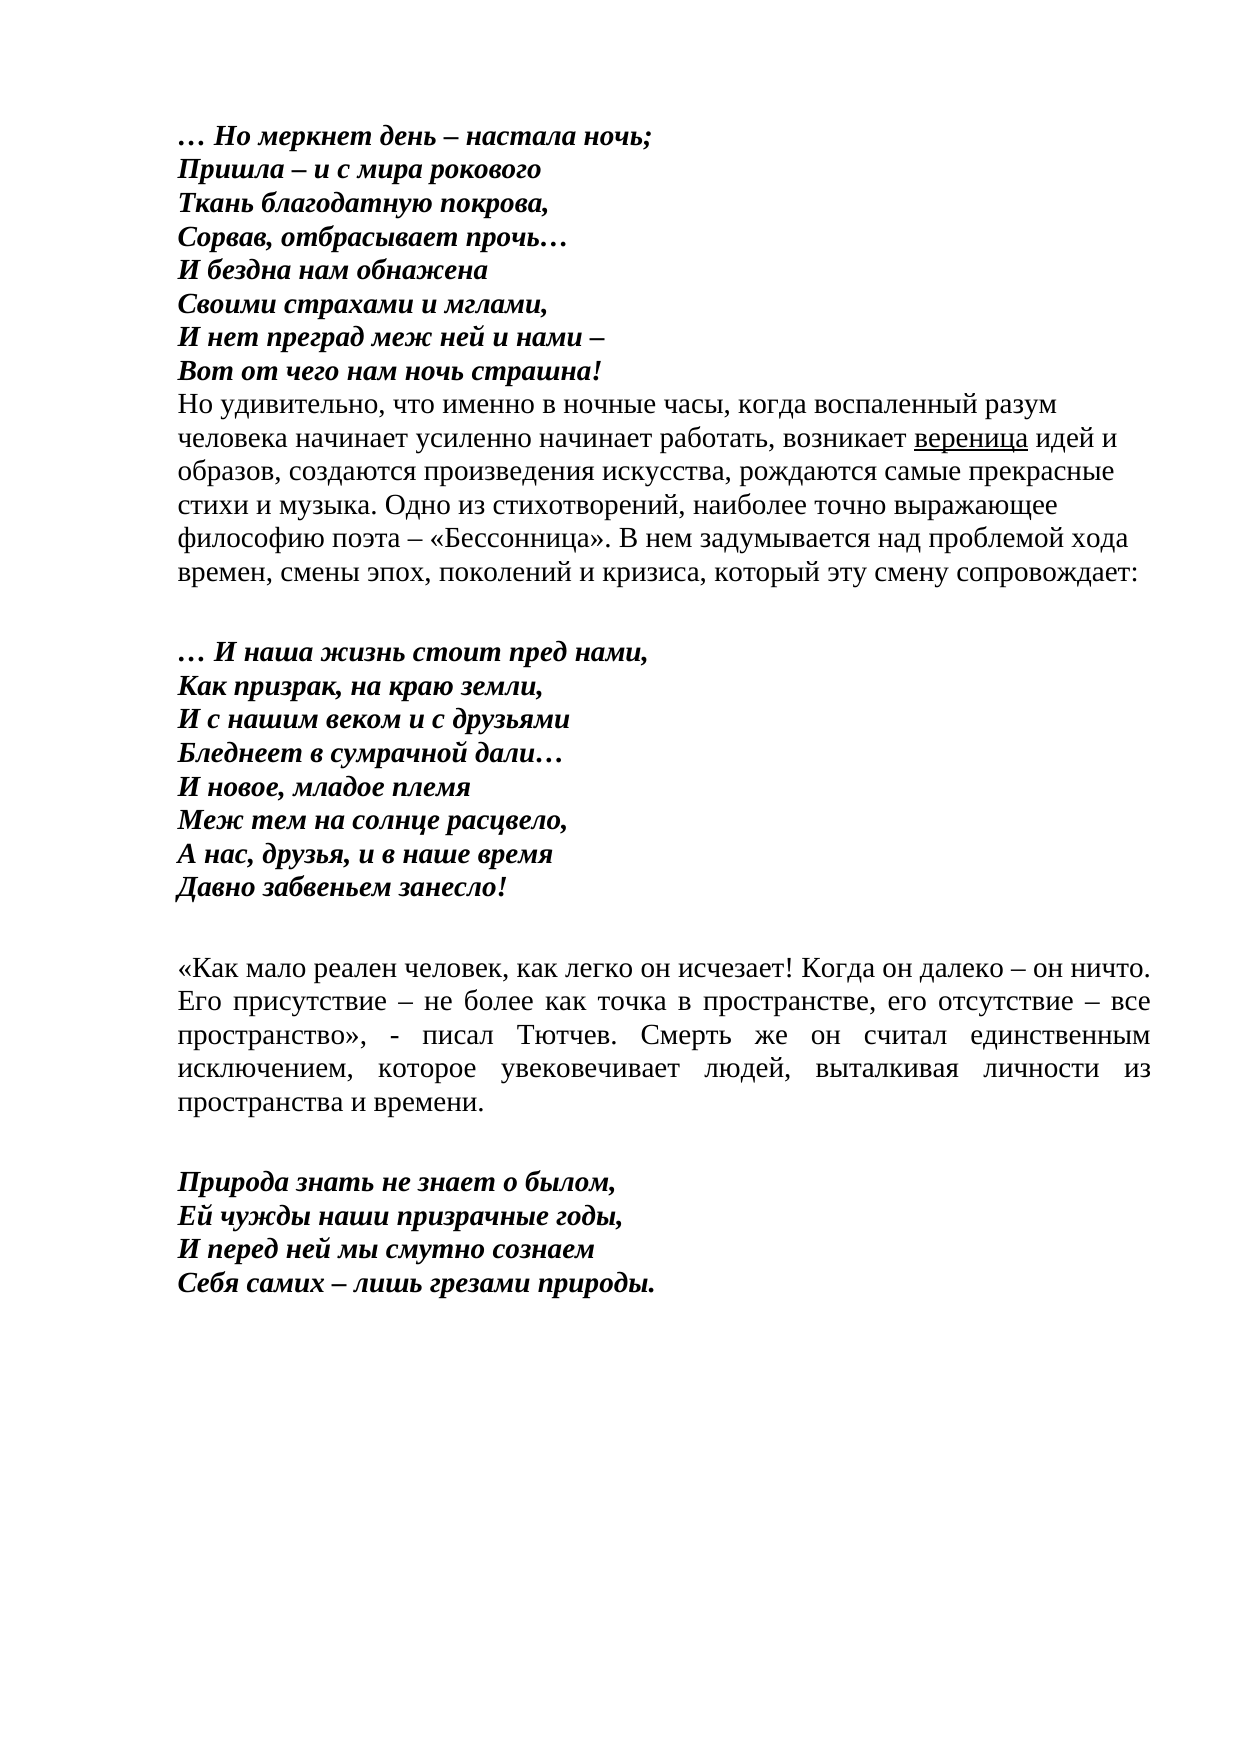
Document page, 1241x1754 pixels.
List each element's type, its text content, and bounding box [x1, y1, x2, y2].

text Природа знать не знает о былом, Ей чужды наши призрачные годы, И перед ней мы смутно сознаем Себя самих – лишь грезами природы. [177, 1164, 1152, 1298]
text … И наша жизнь стоит пред нами, Как призрак, на краю земли, И с нашим веком и с друзьями Бледнеет в сумрачной дали… И новое, младое племя Меж тем на солнце расцвело, А нас, друзья, и в наше время Давно забвеньем занесло! [177, 634, 1152, 903]
text … Но меркнет день – настала ночь; Пришла – и с мира рокового Ткань благодатную покрова, Сорвав, отбрасывает прочь… И бездна нам обнажена Своими страхами и мглами, И нет преград меж ней и нами – Вот от чего нам ночь страшна! Но удивительно, что именно в ночные часы, когда воспаленный разум человека начинает усиленно начинает работать, возникает вереница идей и образов, создаются произведения искусства, рождаются самые прекрасные стихи и музыка. Одно из стихотворений, наиболее точно выражающее философию поэта – «Бессонница». В нем задумывается над проблемой хода времен, смены эпох, поколений и кризиса, который эту смену сопровождает: [177, 118, 1152, 588]
text «Как мало реален человек, как легко он исчезает! Когда он далеко – он ничто. Его присутствие – не более как точка в пространстве, его отсутствие – все пространство», - писал Тютчев. Смерть же он считал единственным исключением, которое увековечивает людей, выталкивая личности из пространства и времени. [177, 950, 1152, 1117]
